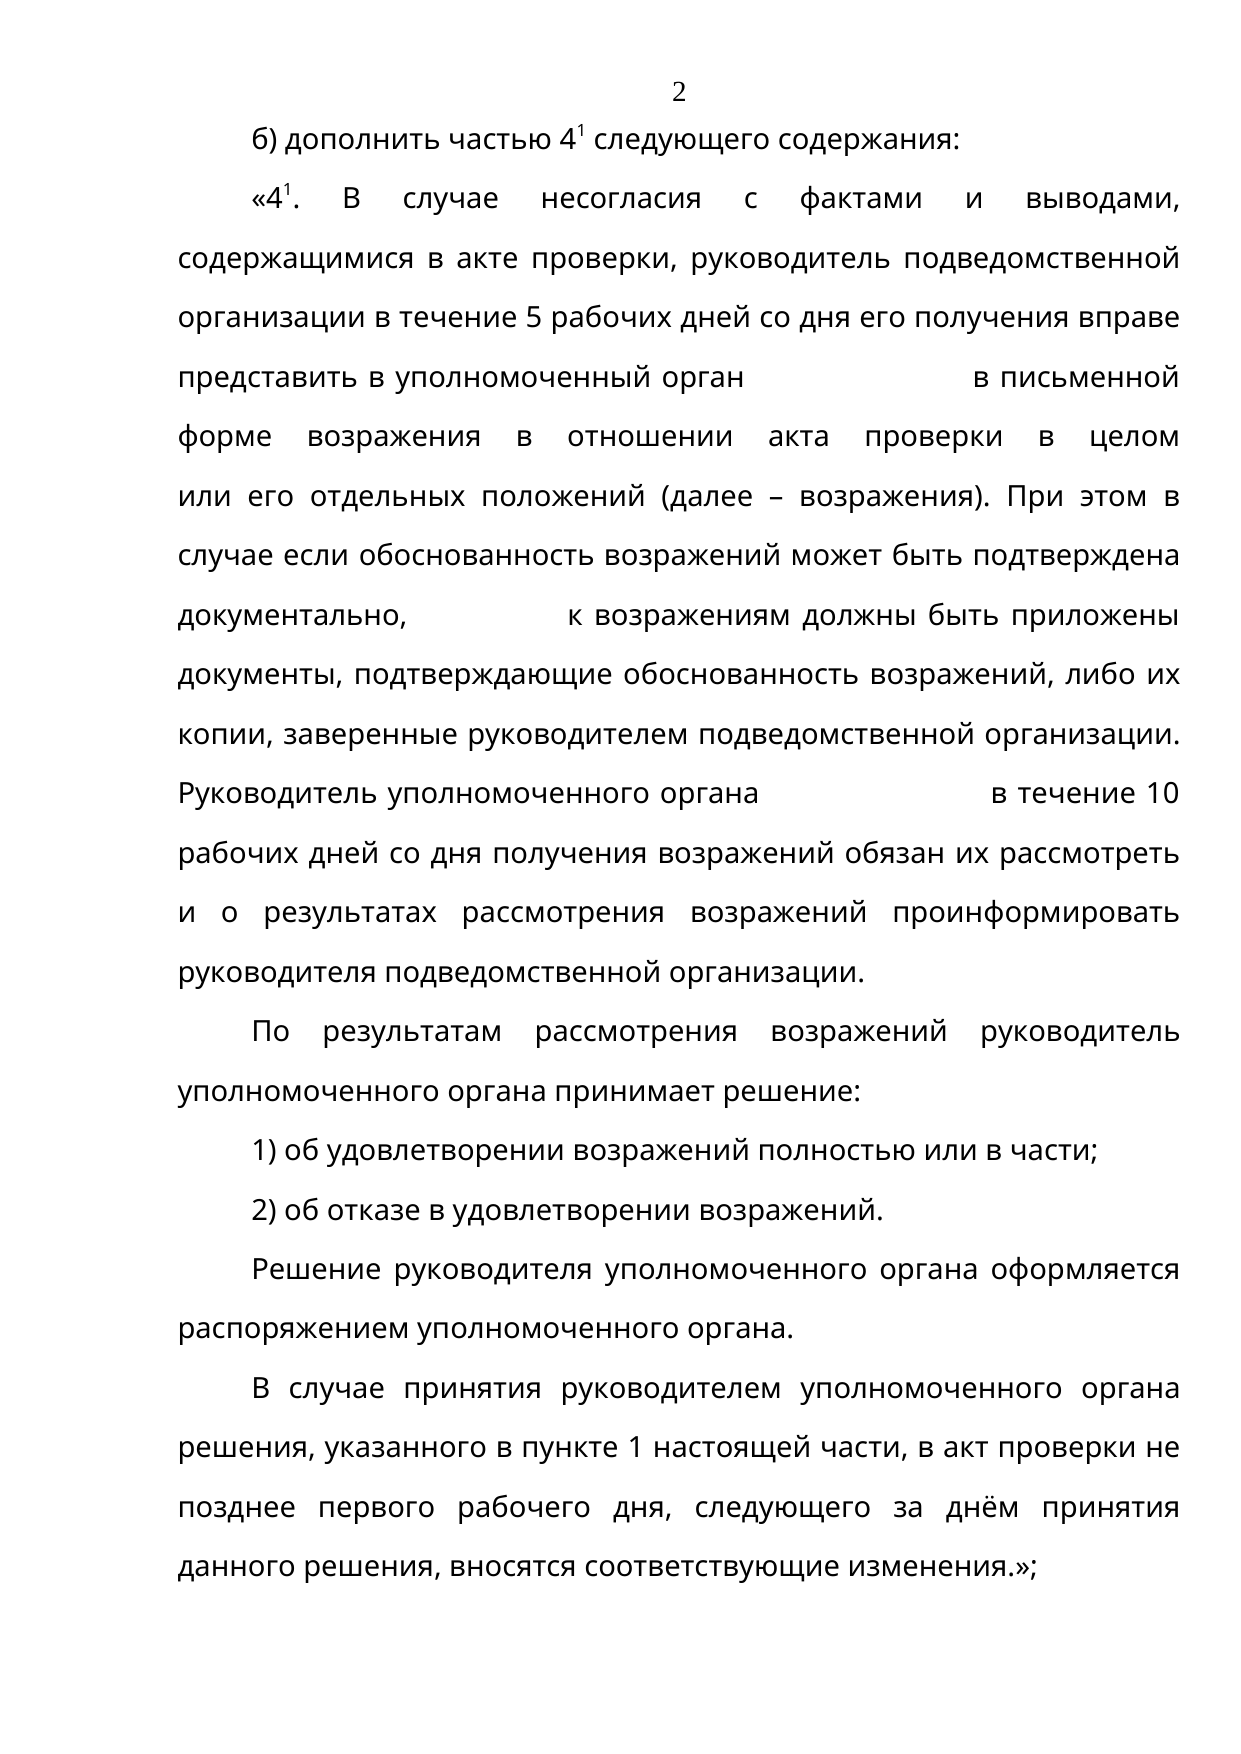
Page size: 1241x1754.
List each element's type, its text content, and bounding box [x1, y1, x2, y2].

text В случае принятия руководителем уполномоченного органа решения, указанного в пункте 1 настоящей части, в акт проверки не позднее первого рабочего дня, следующего за днём принятия данного решения, вносятся соответствующие изменения.»; [177, 1367, 1181, 1585]
text 1) об удовлетворении возражений полностью или в части; [177, 1129, 1181, 1169]
text По результатам рассмотрения возражений руководитель уполномоченного органа принимает решение: [177, 1010, 1181, 1109]
text Решение руководителя уполномоченного органа оформляется распоряжением уполномоченного органа. [177, 1248, 1181, 1347]
text «41. В случае несогласия с фактами и выводами, содержащимися в акте проверки, руководитель подведомственной организации в течение 5 рабочих дней со дня его получения вправе представить в уполномоченный орган в письменной форме возражения в отношении акта проверки в целом или его отдельных положений (далее – возражения). При этом в случае если обоснованность возражений может быть подтверждена документально, к возражениям должны быть приложены документы, подтверждающие обоснованность возражений, либо их копии, заверенные руководителем подведомственной организации. Руководитель уполномоченного органа в течение 10 рабочих дней со дня получения возражений обязан их рассмотреть и о результатах рассмотрения возражений проинформировать руководителя подведомственной организации. [177, 178, 1181, 991]
text 2) об отказе в удовлетворении возражений. [177, 1189, 1181, 1228]
text б) дополнить частью 41 следующего содержания: [177, 118, 1181, 158]
